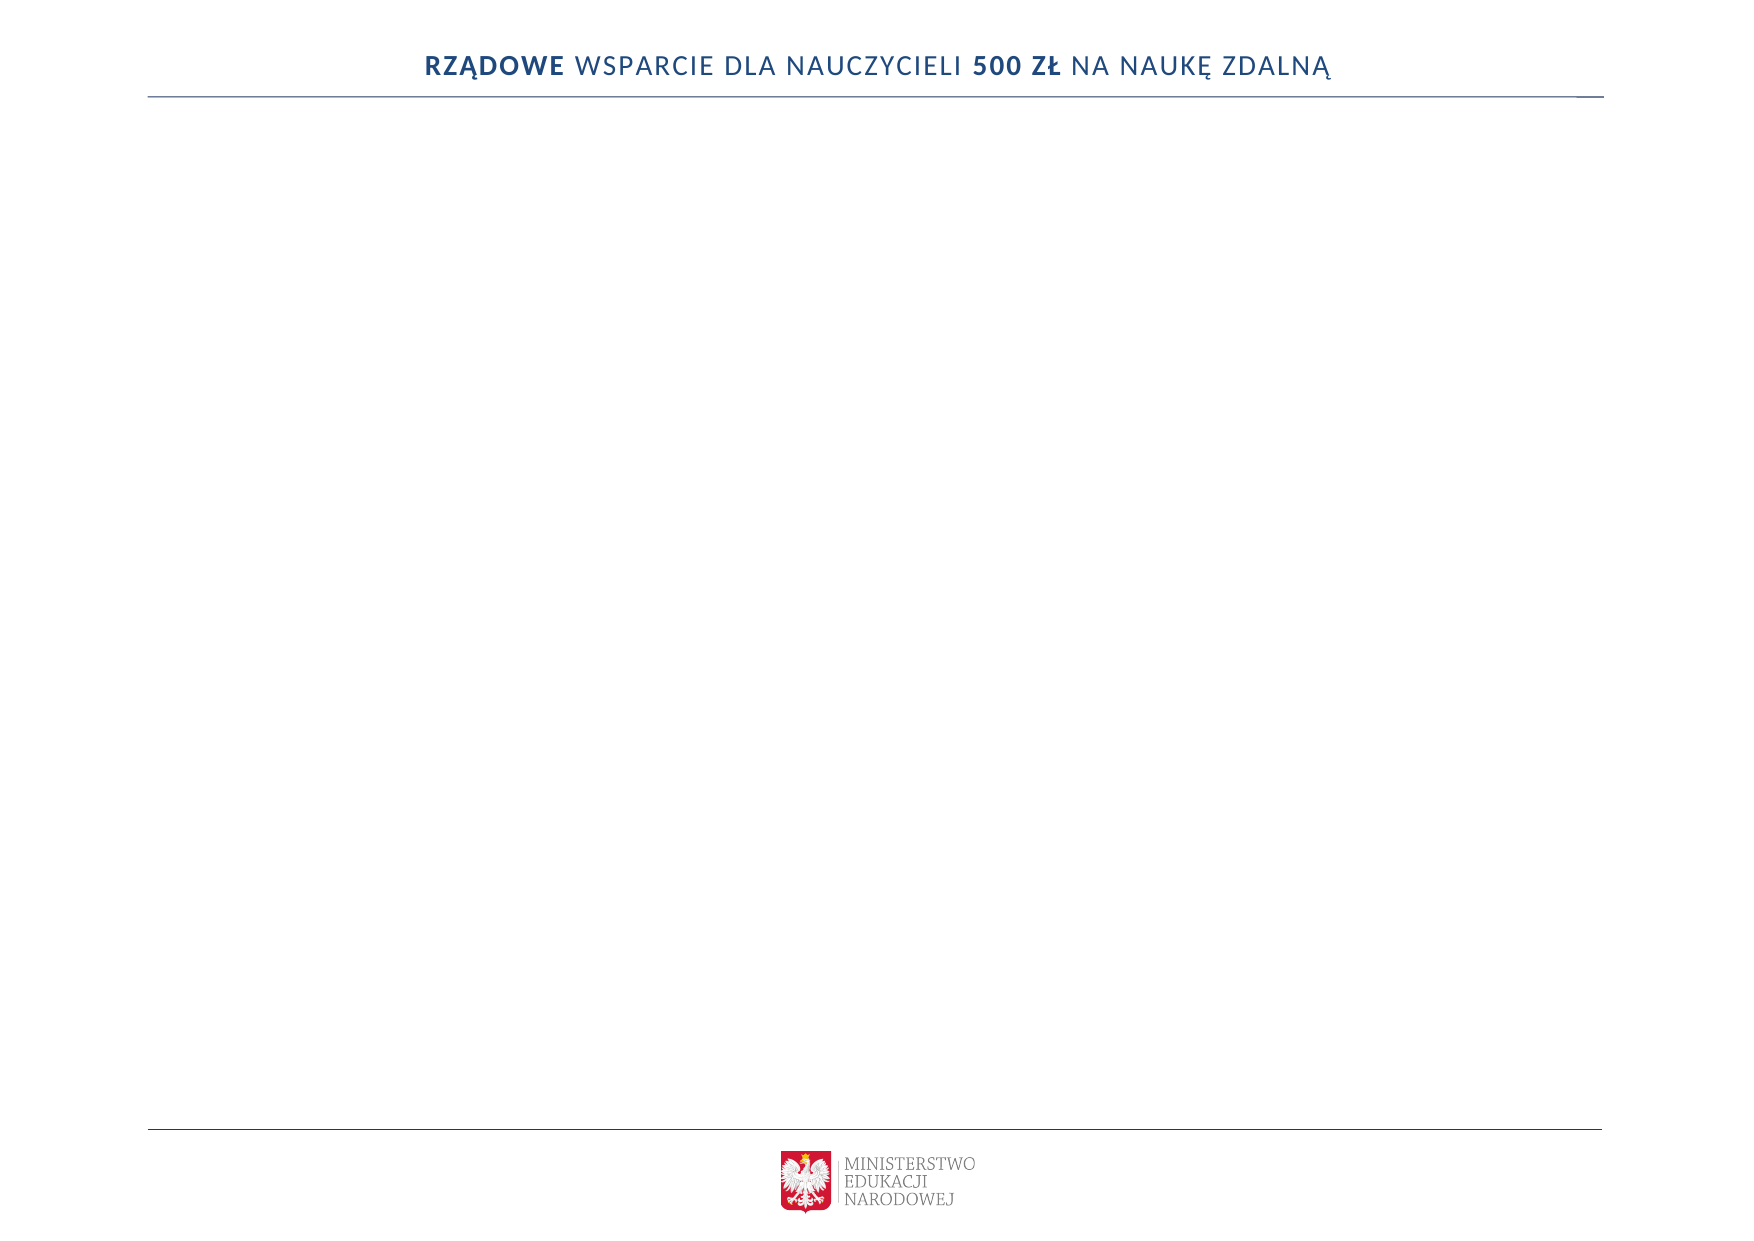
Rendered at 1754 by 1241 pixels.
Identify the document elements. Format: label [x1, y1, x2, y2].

picture [781, 1151, 975, 1214]
